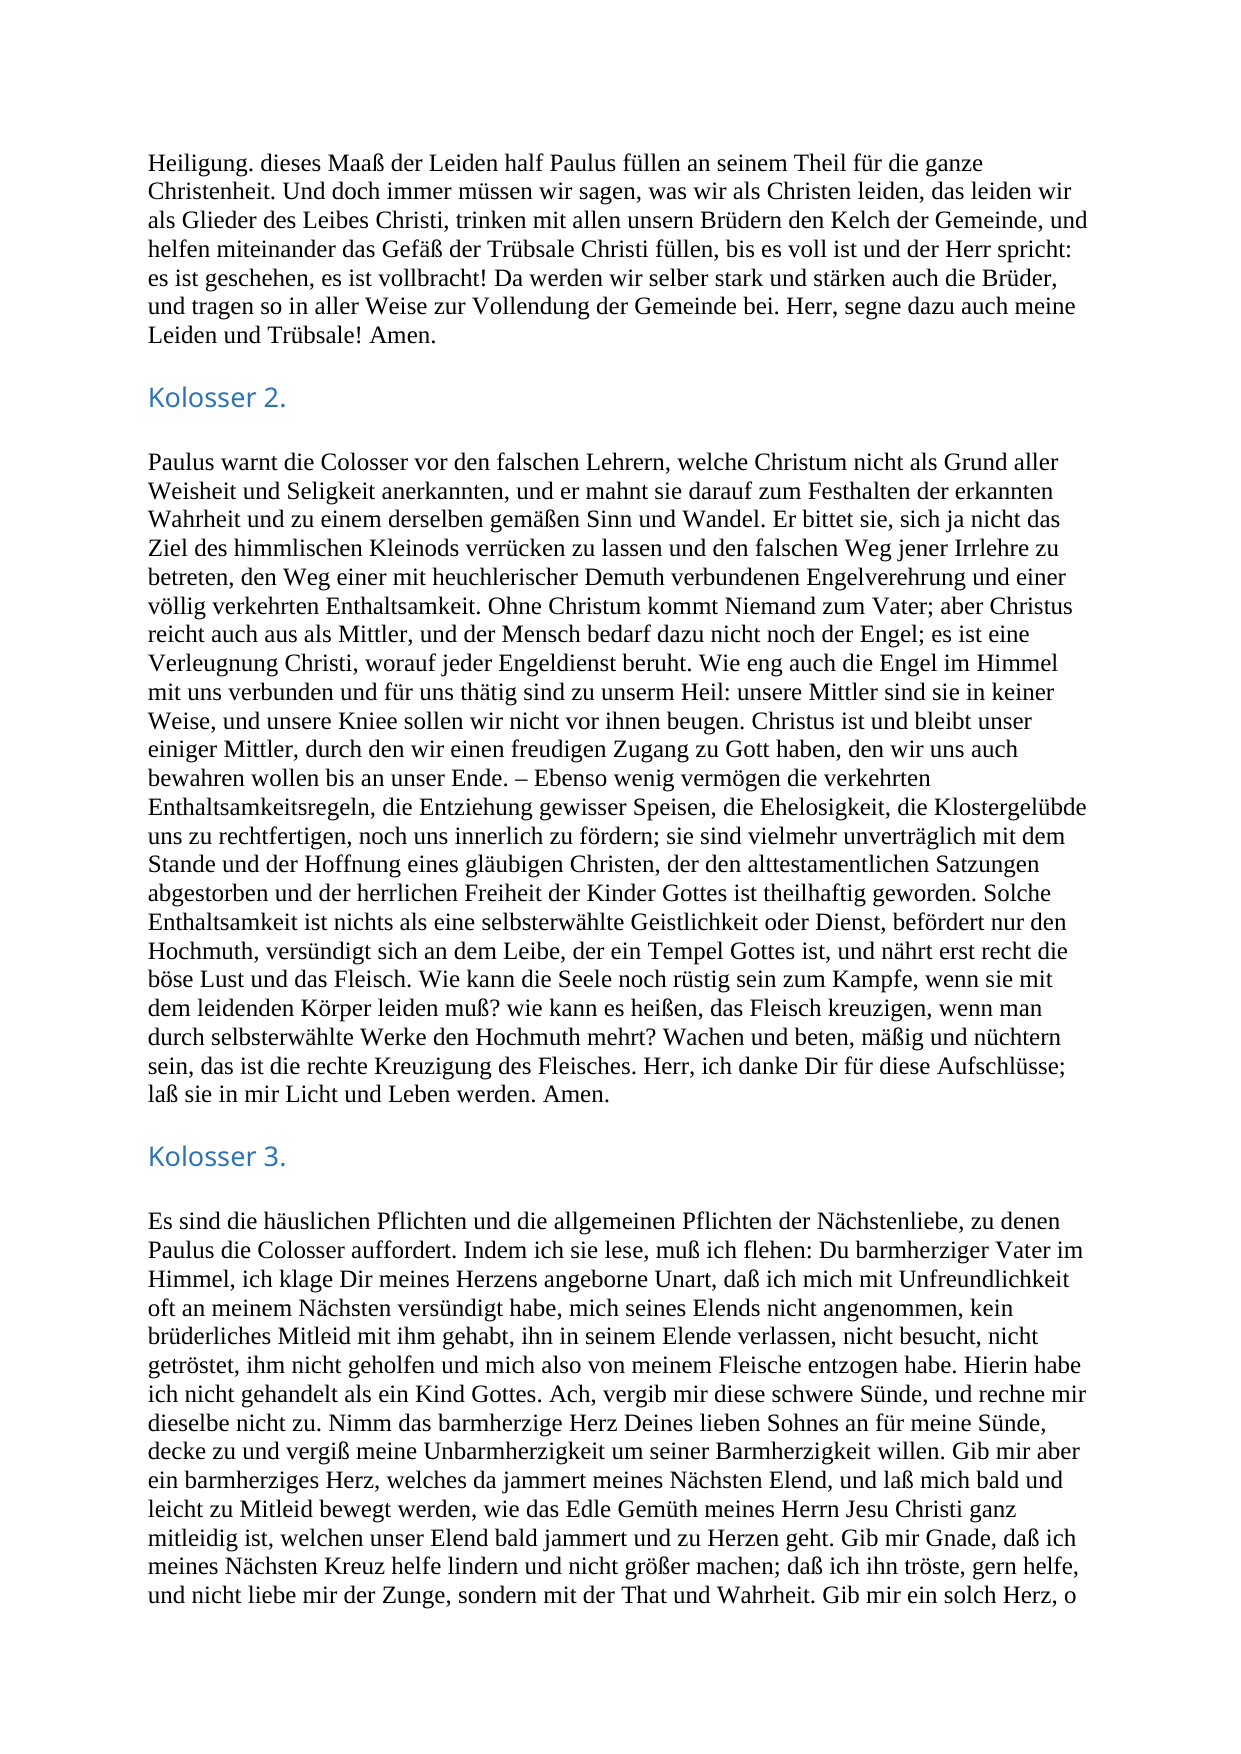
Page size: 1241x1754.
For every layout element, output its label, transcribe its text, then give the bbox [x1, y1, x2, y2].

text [148, 148, 1093, 349]
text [148, 1206, 1093, 1609]
text Paulus warnt die Colosser vor den falschen Lehrern, welche Christum nicht als Grund aller Weisheit und Seligkeit anerkannten, und er mahnt sie darauf zum Festhalten der erkannten Wahrheit und zu einem derselben gemäßen Sinn und Wandel. Er bittet sie, sich ja nicht das Ziel des himmlischen Kleinods verrücken zu lassen und den falschen Weg jener Irrlehre zu betreten, den Weg einer mit heuchlerischer Demuth verbundenen Engelverehrung und einer völlig verkehrten Enthaltsamkeit. Ohne Christum kommt Niemand zum Vater; aber Christus reicht auch aus als Mittler, und der Mensch bedarf dazu nicht noch der Engel; es ist eine Verleugnung Christi, worauf jeder Engeldienst beruht. Wie eng auch die Engel im Himmel mit uns verbunden und für uns thätig sind zu unserm Heil: unsere Mittler sind sie in keiner Weise, und unsere Kniee sollen wir nicht vor ihnen beugen. Christus ist und bleibt unser einiger Mittler, durch den wir einen freudigen Zugang zu Gott haben, den wir uns auch bewahren wollen bis an unser Ende. – Ebenso wenig vermögen die verkehrten Enthaltsamkeitsregeln, die Entziehung gewisser Speisen, die Ehelosigkeit, die Klostergelübde uns zu rechtfertigen, noch uns innerlich zu fördern; sie sind vielmehr unverträglich mit dem Stande und der Hoffnung eines gläubigen Christen, der den alttestamentlichen Satzungen abgestorben und der herrlichen Freiheit der Kinder Gottes ist theilhaftig geworden. Solche Enthaltsamkeit ist nichts als eine selbsterwählte Geistlichkeit oder Dienst, befördert nur den Hochmuth, versündigt sich an dem Leibe, der ein Tempel Gottes ist, und nährt erst recht die böse Lust und das Fleisch. Wie kann die Seele noch rüstig sein zum Kampfe, wenn sie mit dem leidenden Körper leiden muß? wie kann es heißen, das Fleisch kreuzigen, wenn man durch selbsterwählte Werke den Hochmuth mehrt? Wachen und beten, mäßig und nüchtern sein, das ist die rechte Kreuzigung des Fleisches. Herr, ich danke Dir für diese Aufschlüsse; laß sie in mir Licht und Leben werden. Amen. [148, 447, 1093, 1108]
subtitle Kolosser 3. [148, 1137, 1093, 1174]
subtitle Kolosser 2. [148, 378, 1093, 415]
